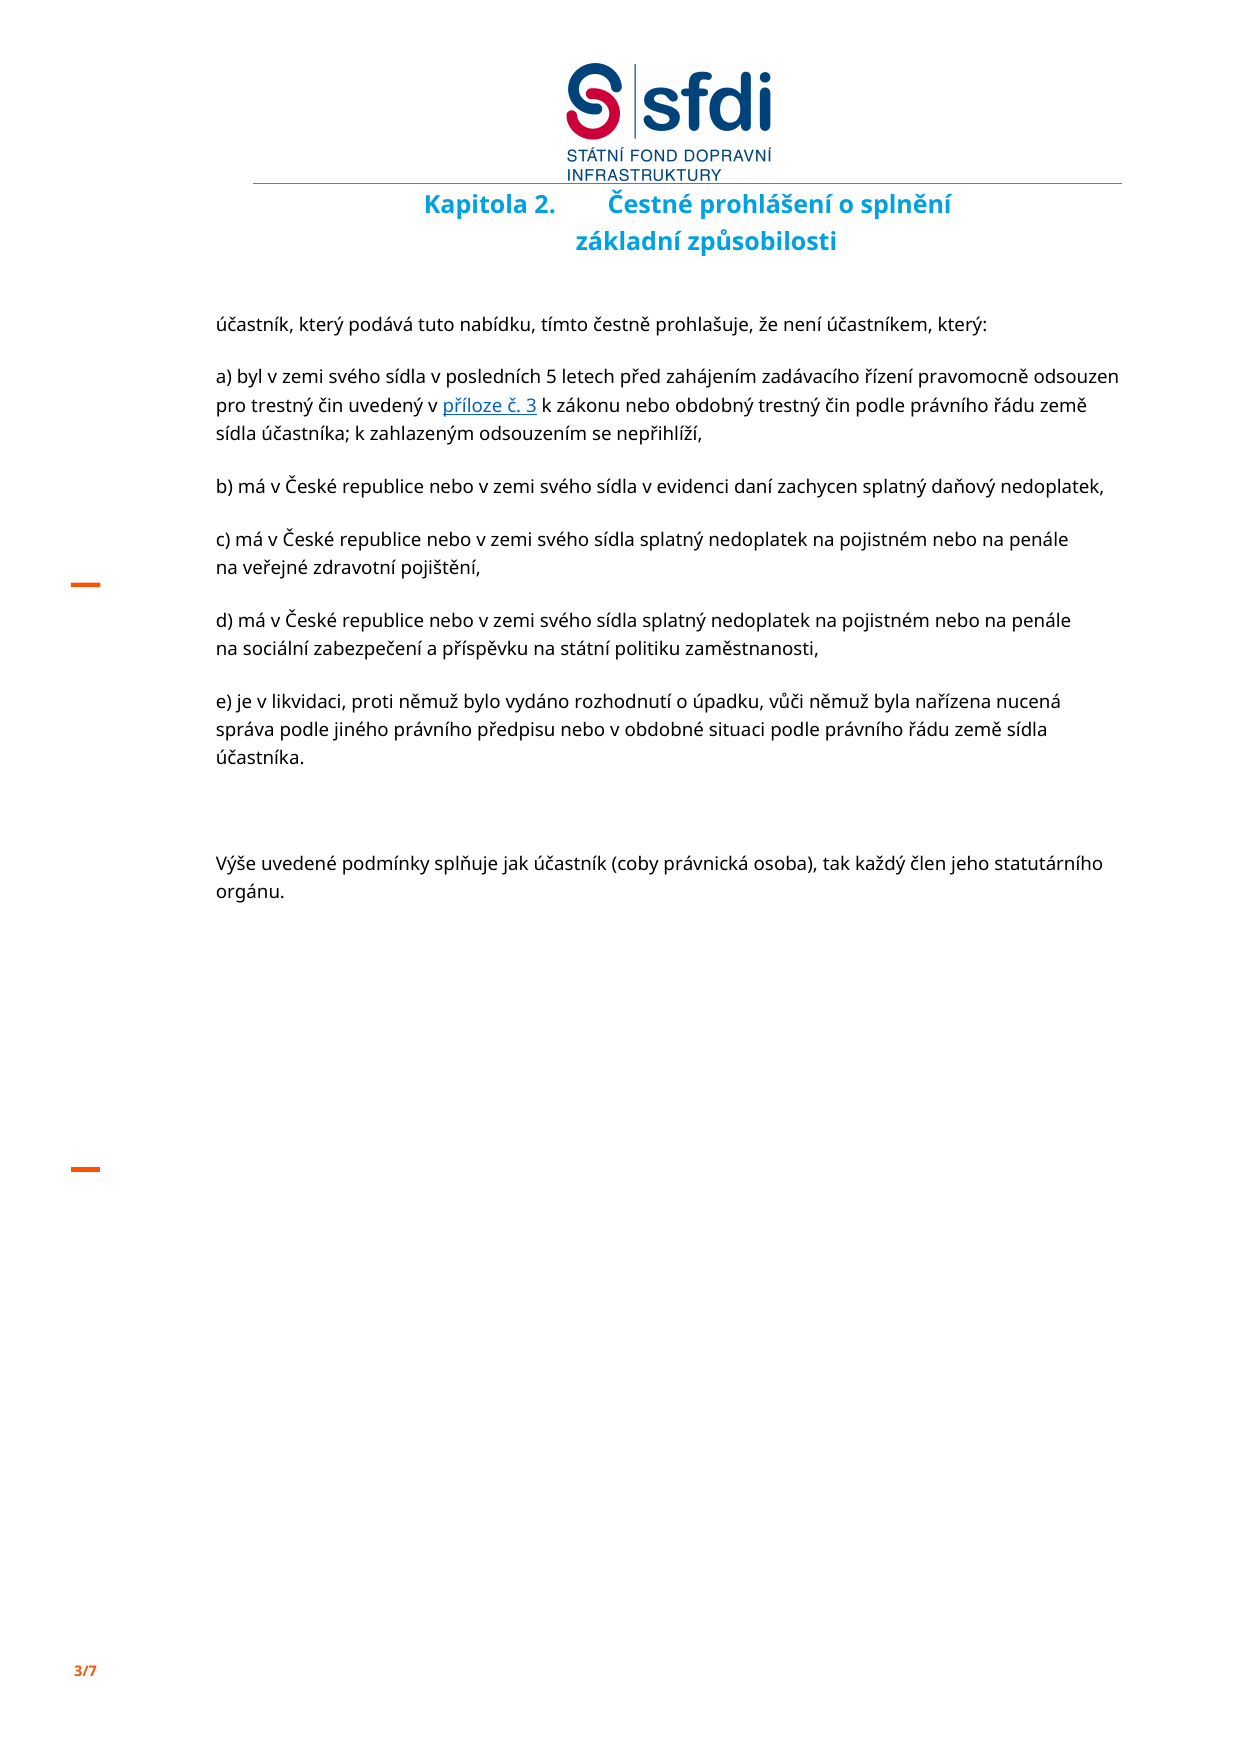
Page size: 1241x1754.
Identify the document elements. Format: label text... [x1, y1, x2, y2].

text e) je v likvidaci, proti němuž bylo vydáno rozhodnutí o úpadku, vůči němuž byla nařízena nucená správa podle jiného právního předpisu nebo v obdobné situaci podle právního řádu země sídla účastníka. [216, 688, 1122, 769]
text účastník, který podává tuto nabídku, tímto čestně prohlašuje, že není účastníkem, který: [216, 311, 1122, 336]
subtitle Čestné prohlášení o splnění základní způsobilosti [253, 184, 1122, 258]
picture [566, 62, 772, 181]
text a) byl v zemi svého sídla v posledních 5 letech před zahájením zadávacího řízení pravomocně odsouzen pro trestný čin uvedený v příloze č. 3 k zákonu nebo obdobný trestný čin podle právního řádu země sídla účastníka; k zahlazeným odsouzením se nepřihlíží, [216, 364, 1122, 445]
text d) má v České republice nebo v zemi svého sídla splatný nedoplatek na pojistném nebo na penále na sociální zabezpečení a příspěvku na státní politiku zaměstnanosti, [216, 607, 1122, 661]
text Výše uvedené podmínky splňuje jak účastník (coby právnická osoba), tak každý člen jeho statutárního orgánu. [216, 850, 1122, 904]
text c) má v České republice nebo v zemi svého sídla splatný nedoplatek na pojistném nebo na penále na veřejné zdravotní pojištění, [216, 526, 1122, 579]
text b) má v České republice nebo v zemi svého sídla v evidenci daní zachycen splatný daňový nedoplatek, [216, 473, 1122, 498]
